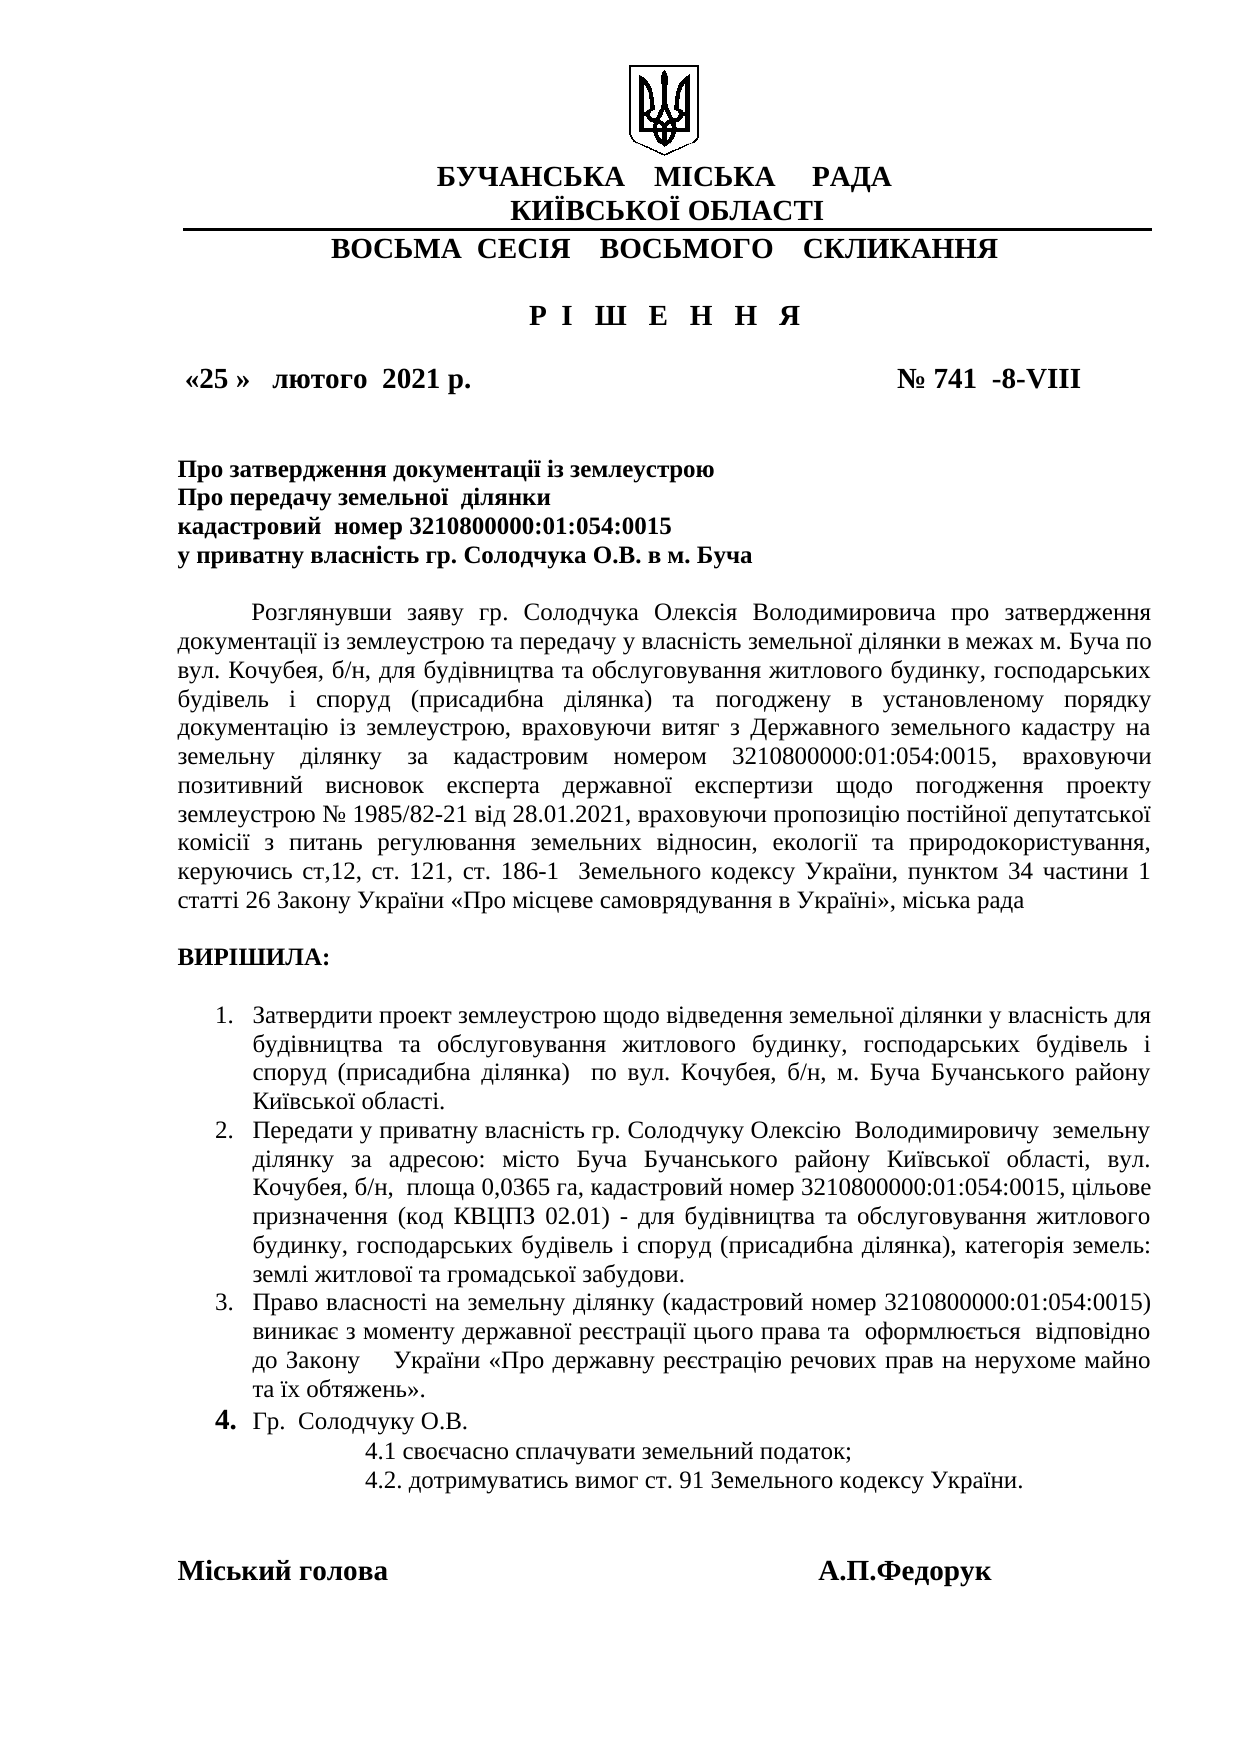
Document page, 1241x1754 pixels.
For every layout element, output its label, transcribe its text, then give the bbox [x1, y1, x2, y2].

text у приватну власність гр. Солодчука О.В. в м. Буча [177, 540, 1152, 569]
text Розглянувши заяву гр. Солодчука Олексія Володимировича про затвердження документації із землеустрою та передачу у власність земельної ділянки в межах м. Буча по вул. Кочубея, б/н, для будівництва та обслуговування житлового будинку, господарських будівель і споруд (присадибна ділянка) та погоджену в установленому порядку документацію із землеустрою, враховуючи витяг з Державного земельного кадастру на земельну ділянку за кадастровим номером 3210800000:01:054:0015, враховуючи позитивний висновок експерта державної експертизи щодо погодження проекту землеустрою № 1985/82-21 від 28.01.2021, враховуючи пропозицію постійної депутатської комісії з питань регулювання земельних відносин, екології та природокористування, керуючись ст,12, ст. 121, ст. 186-1 Земельного кодексу України, пунктом 34 частини 1 статті 26 Закону України «Про місцеве самоврядування в Україні», міська рада [177, 597, 1152, 914]
text кадастровий номер 3210800000:01:054:0015 [177, 511, 1152, 540]
text 4.2. дотримуватись вимог ст. 91 Земельного кодексу України. [365, 1465, 1152, 1493]
text Міський голова А.П.Федорук [177, 1553, 1152, 1586]
list Передати у приватну власність гр. Солодчуку Олексію Володимировичу земельну ділянку за адресою: місто Буча Бучанського району Київської області, вул. Кочубея, б/н, площа 0,0365 га, кадастровий номер 3210800000:01:054:0015, цільове призначення (код КВЦПЗ 02.01) - для будівництва та обслуговування житлового будинку, господарських будівель і споруд (присадибна ділянка), категорія земель: землі житлової та громадської забудови. [215, 1115, 1152, 1287]
text Про передачу земельної ділянки [177, 482, 1152, 511]
list Гр. Солодчуку О.В. [215, 1402, 1152, 1436]
text Р І Ш Е Н Н Я [177, 298, 1152, 332]
text Про затвердження документації із землеустрою [177, 454, 1152, 482]
text ВИРІШИЛА: [177, 942, 1152, 971]
text БУЧАНСЬКА МІСЬКА РАДА [177, 159, 1152, 193]
list Затвердити проект землеустрою щодо відведення земельної ділянки у власність для будівництва та обслуговування житлового будинку, господарських будівель і споруд (присадибна ділянка) по вул. Кочубея, б/н, м. Буча Бучанського району Київської області. [215, 1000, 1152, 1115]
text 4.1 своєчасно сплачувати земельний податок; [365, 1436, 1152, 1465]
text «25 » лютого 2021 р. № 741 -8-VIIІ [177, 361, 1152, 394]
list Право власності на земельну ділянку (кадастровий номер 3210800000:01:054:0015) виникає з моменту державної реєстрації цього права та оформлюється відповідно до Закону України «Про державну реєстрацію речових прав на нерухоме майно та їх обтяжень». [215, 1287, 1152, 1402]
text КИЇВСЬКОЇ ОБЛАСТІ [183, 193, 1152, 228]
text ВОСЬМА СЕСІЯ ВОСЬМОГО СКЛИКАННЯ [177, 231, 1152, 265]
